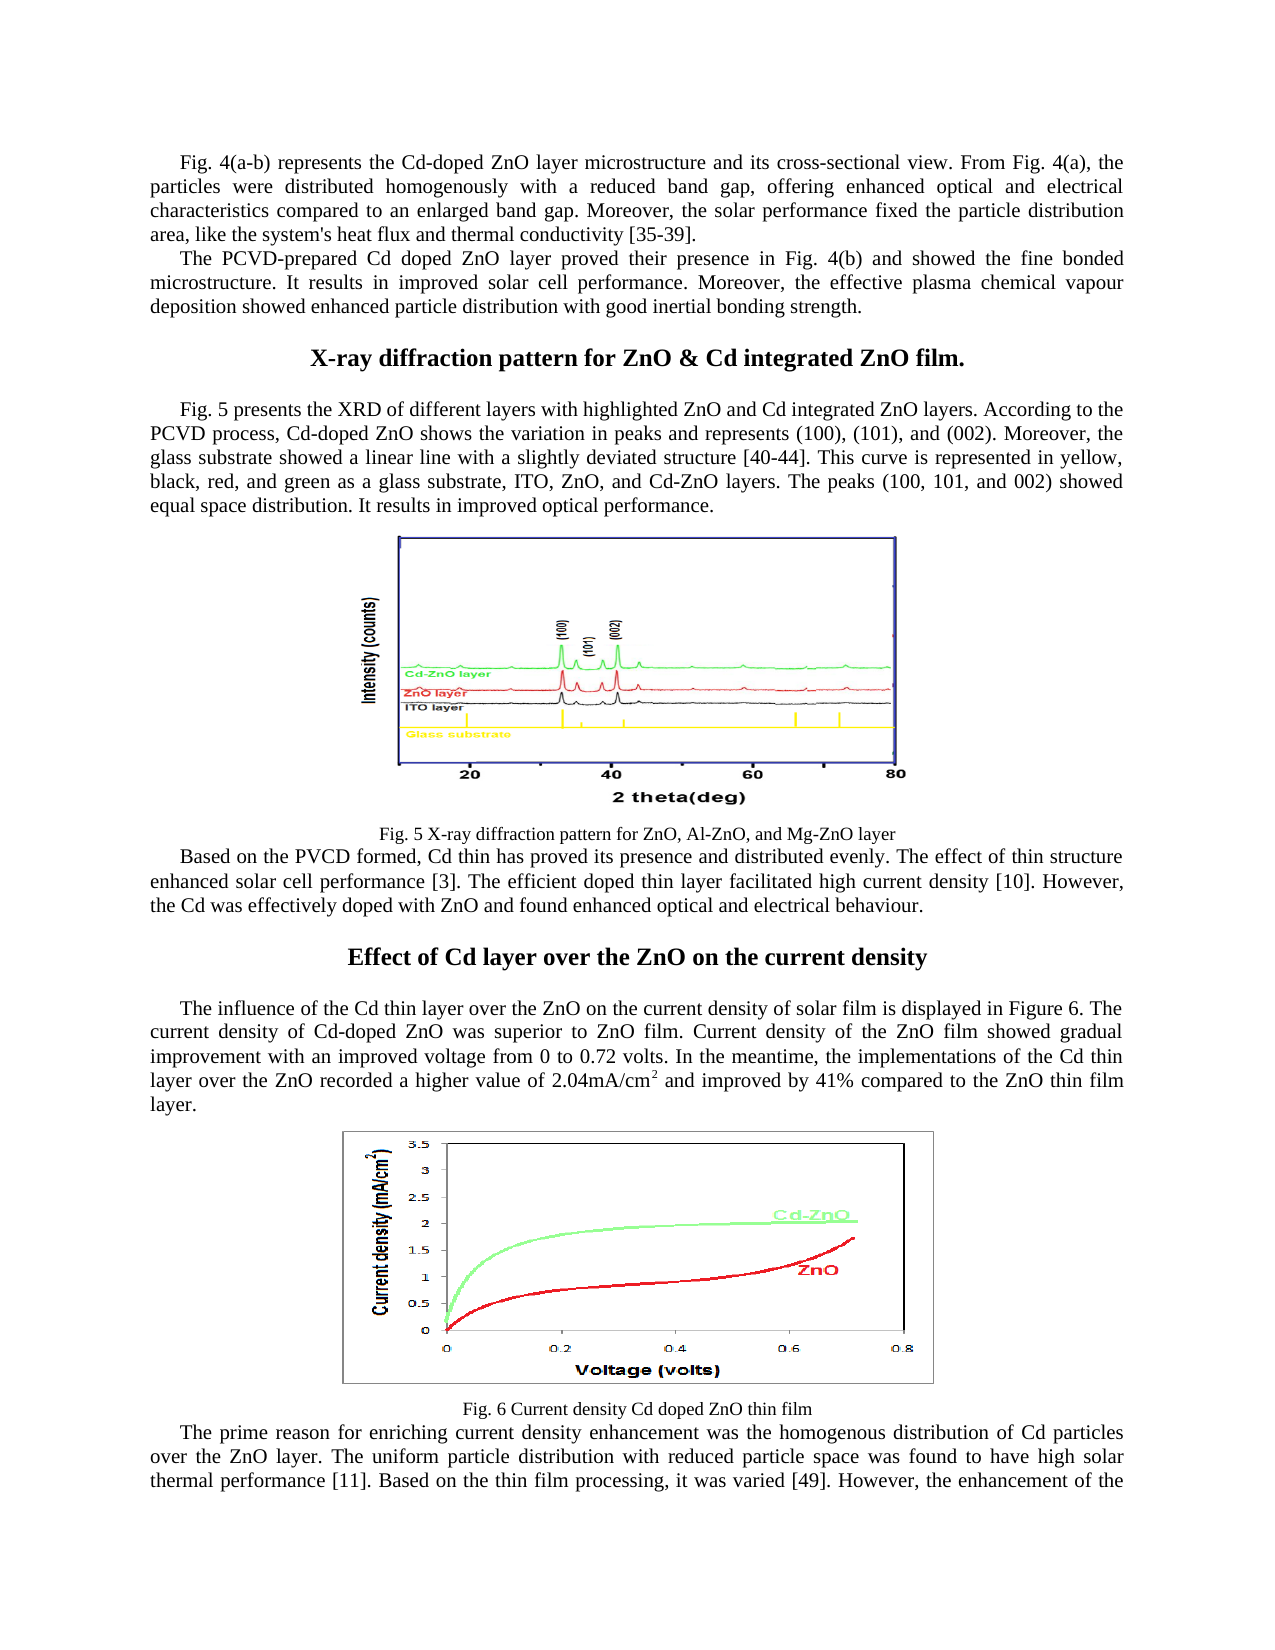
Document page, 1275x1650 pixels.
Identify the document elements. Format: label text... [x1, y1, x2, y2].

text Fig. 5 X-ray diffraction pattern for ZnO, Al-ZnO, and Mg-ZnO layer [150, 823, 1125, 844]
text The influence of the Cd thin layer over the ZnO on the current density of solar film is displayed in Figure 6. The current density of Cd-doped ZnO was superior to ZnO film. Current density of the ZnO film showed gradual improvement with an improved voltage from 0 to 0.72 volts. In the meantime, the implementations of the Cd thin layer over the ZnO recorded a higher value of 2.04mA/cm2 and improved by 41% compared to the ZnO thin film layer. [150, 995, 1125, 1116]
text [150, 1419, 1125, 1492]
text Fig. 6 Current density Cd doped ZnO thin film [150, 1398, 1125, 1419]
subtitle X-ray diffraction pattern for ZnO & Cd integrated ZnO film. [150, 343, 1125, 372]
text The PCVD-prepared Cd doped ZnO layer proved their presence in Fig. 4(b) and showed the fine bonded microstructure. It results in improved solar cell performance. Moreover, the effective plasma chemical vapour deposition showed enhanced particle distribution with good inertial bonding strength. [150, 246, 1125, 318]
text Fig. 4(a-b) represents the Cd-doped ZnO layer microstructure and its cross-sectional view. From Fig. 4(a), the particles were distributed homogenously with a reduced band gap, offering enhanced optical and electrical characteristics compared to an enlarged band gap. Moreover, the solar performance fixed the particle distribution area, like the system's heat flux and thermal conductivity [35-39]. [150, 150, 1125, 246]
picture [340, 1128, 935, 1386]
picture [361, 530, 914, 811]
text Based on the PVCD formed, Cd thin has proved its presence and distributed evenly. The effect of thin structure enhanced solar cell performance [3]. The efficient doped thin layer facilitated high current density [10]. However, the Cd was effectively doped with ZnO and found enhanced optical and electrical behaviour. [150, 844, 1125, 917]
text Fig. 5 presents the XRD of different layers with highlighted ZnO and Cd integrated ZnO layers. According to the PCVD process, Cd-doped ZnO shows the variation in peaks and represents (100), (101), and (002). Moreover, the glass substrate showed a linear line with a slightly deviated structure [40-44]. This curve is represented in yellow, black, red, and green as a glass substrate, ITO, ZnO, and Cd-ZnO layers. The peaks (100, 101, and 002) showed equal space distribution. It results in improved optical performance. [150, 397, 1125, 517]
subtitle Effect of Cd layer over the ZnO on the current density [150, 942, 1125, 970]
